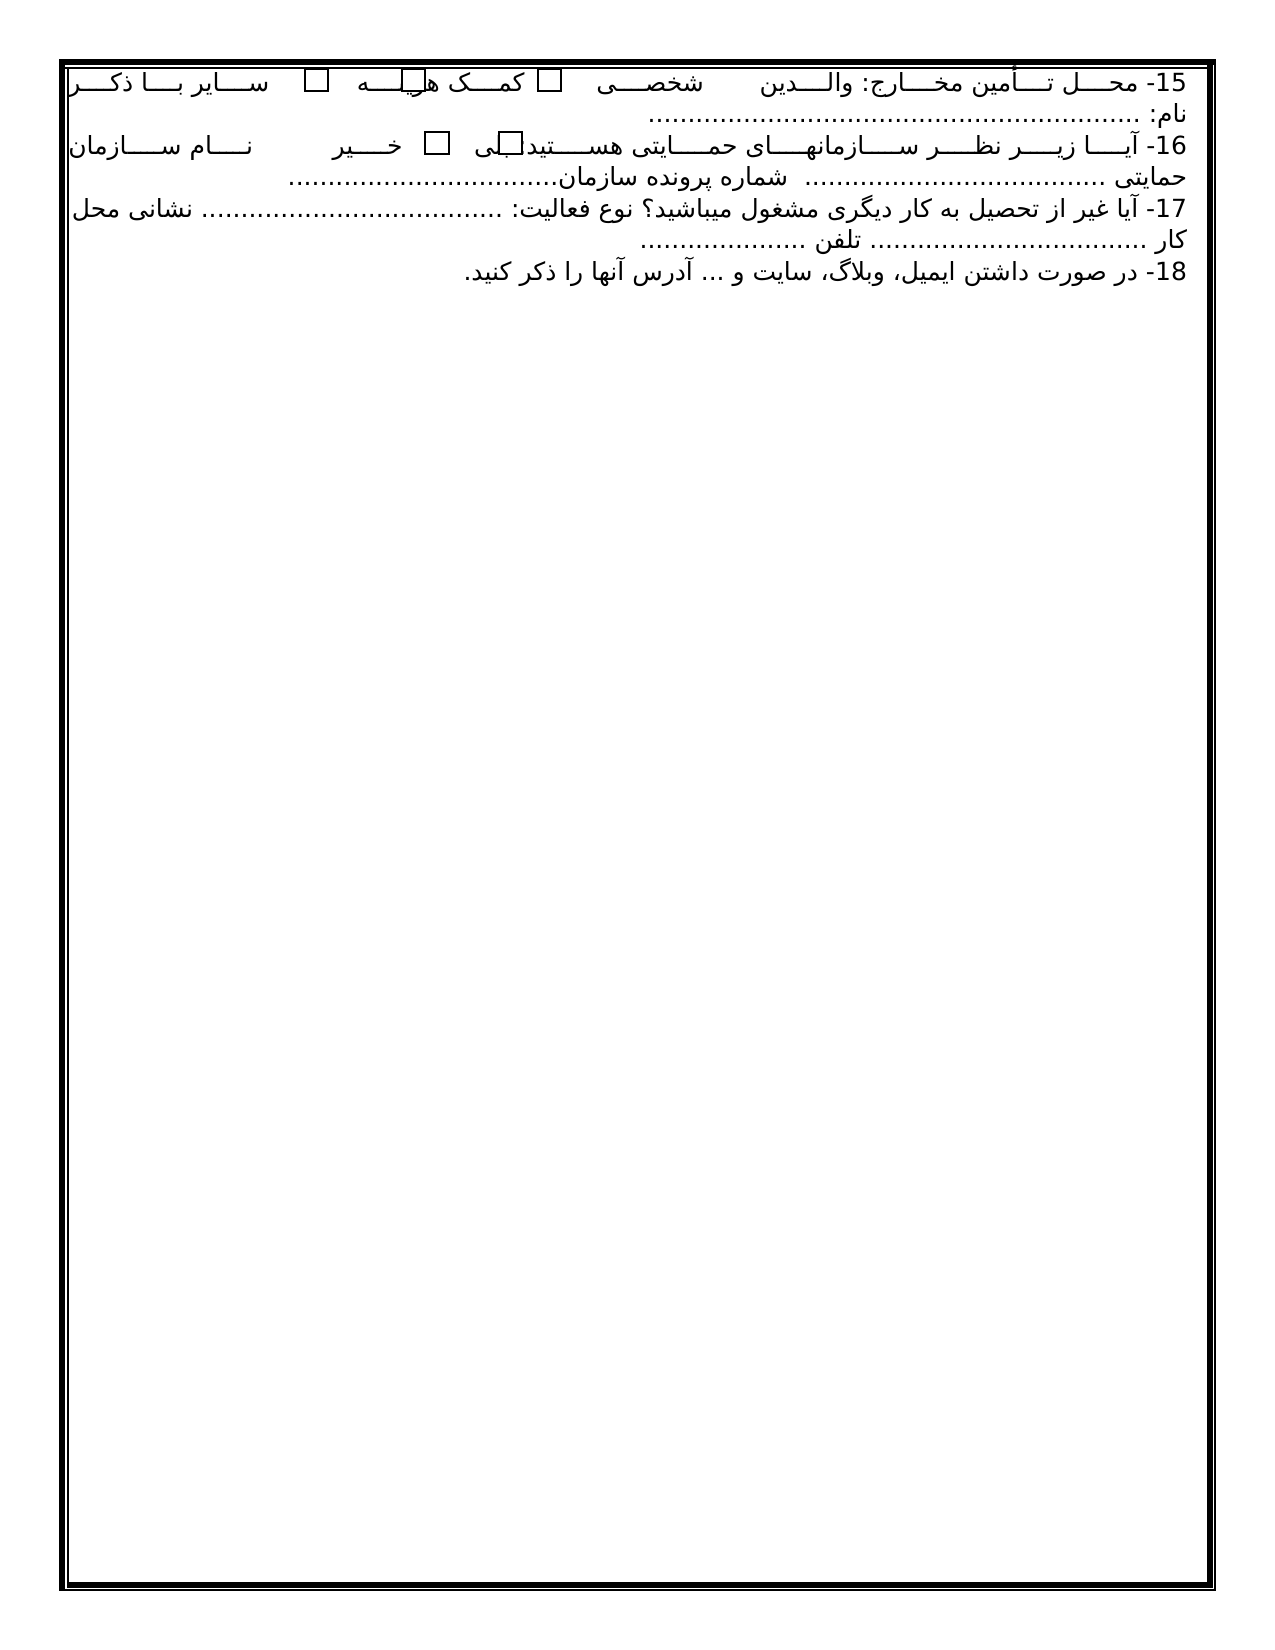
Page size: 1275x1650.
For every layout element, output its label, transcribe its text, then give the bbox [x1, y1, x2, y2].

text 15- محل تأمین مخارج: والدین شخصی کمک هزینه سایر با ذکر نام: .............................................................. [69, 69, 1187, 129]
text 17- آیا غیر از تحصیل به کار دیگری مشغول میباشید؟ نوع فعالیت: ...................................... نشانی محل کار ................................... تلفن ..................... [69, 194, 1187, 254]
text 16- آیا زیر نظر سازمانهای حمایتی هستید: بلی خیر نام سازمان حمایتی ...................................... شماره پرونده سازمان.................................. [69, 131, 1187, 192]
text 18- در صورت داشتن ایمیل، وبلاگ، سایت و ... آدرس آنها را ذکر کنید. [69, 257, 1187, 286]
